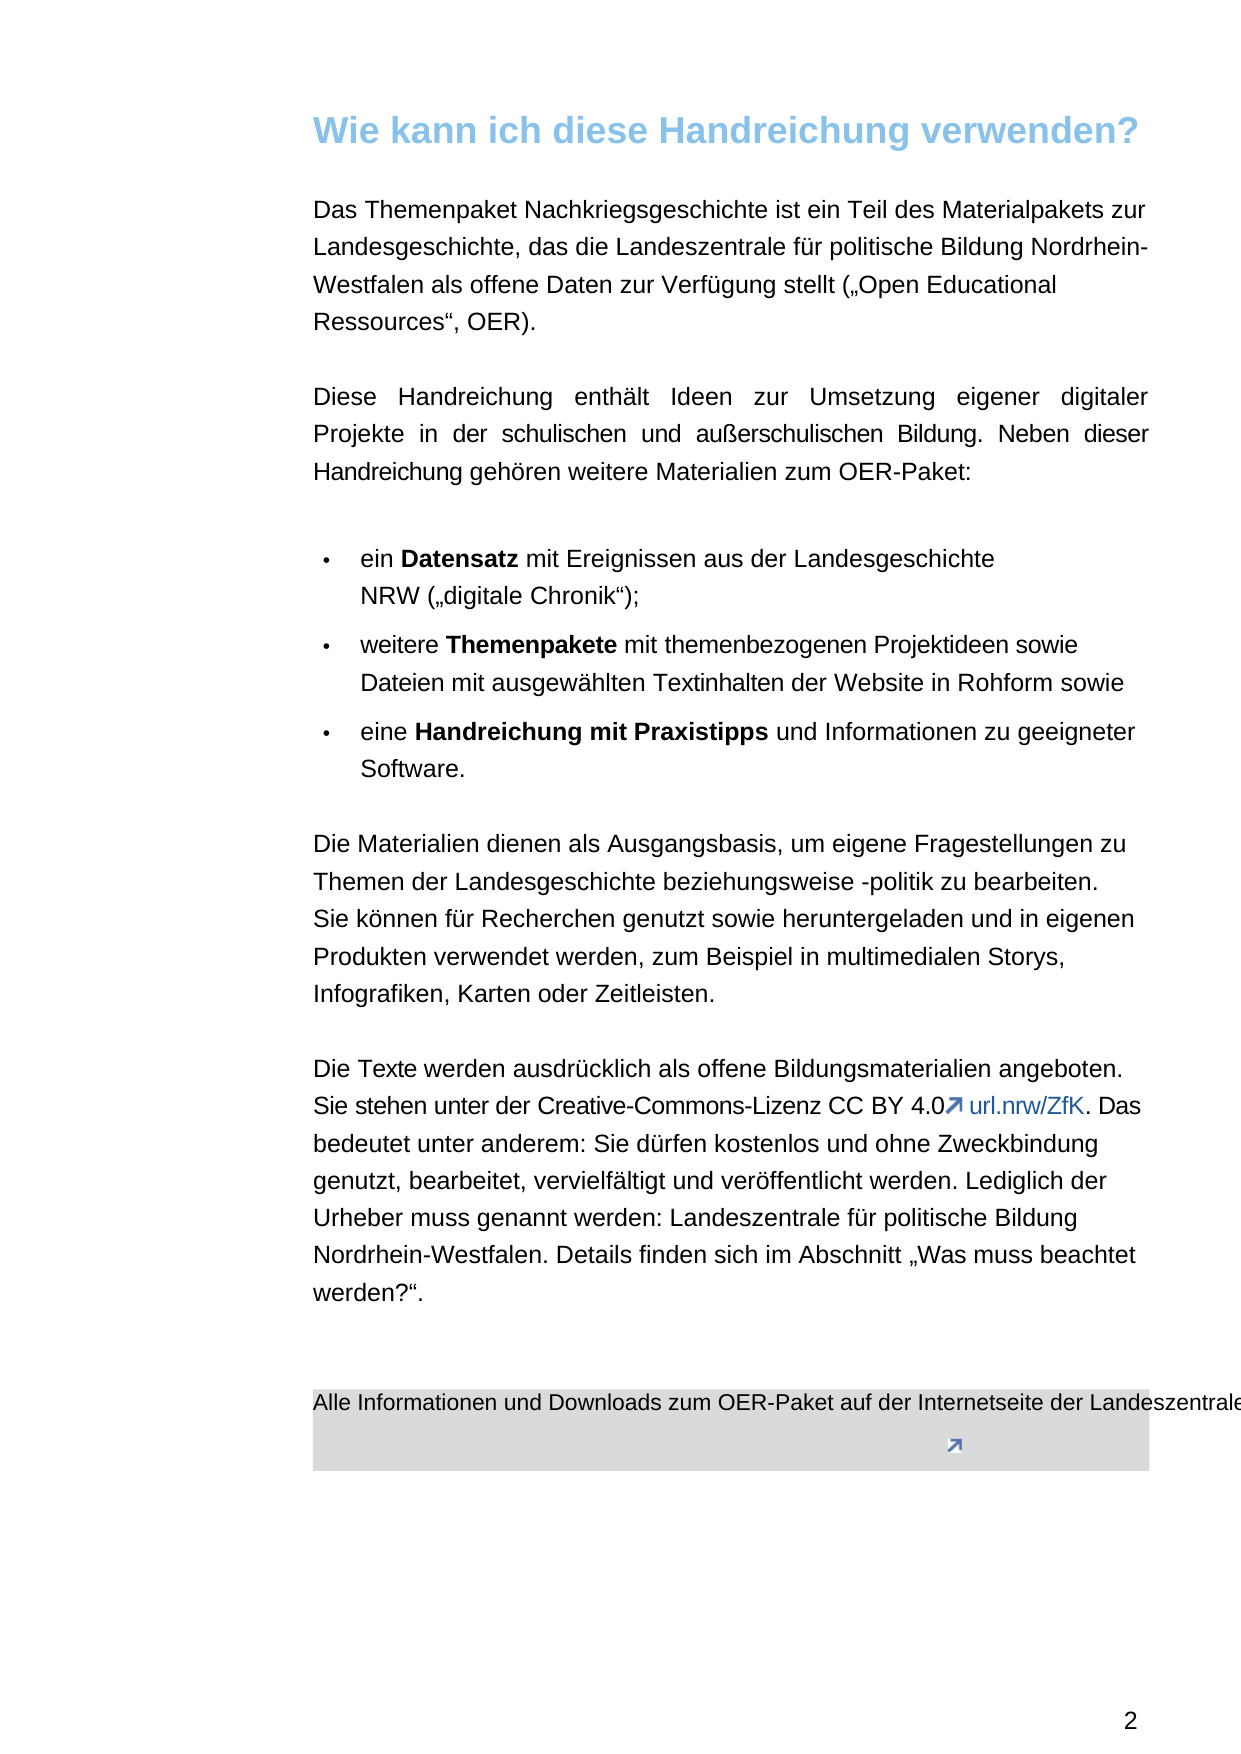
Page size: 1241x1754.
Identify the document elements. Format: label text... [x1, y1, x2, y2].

subtitle Wie kann ich diese Handreichung verwenden? [313, 108, 1203, 151]
text Sie können für Recherchen genutzt sowie heruntergeladen und in eigenen Produkten verwendet werden, zum Beispiel in multimedialen Storys, Infografiken, Karten oder Zeitleisten. [313, 904, 1137, 1008]
list weitere Themenpakete mit themenbezogenen Projektideen sowie Dateien mit ausgewählten Textinhalten der Website in Rohform sowie [323, 631, 1126, 697]
text Die Materialien dienen als Ausgangsbasis, um eigene Fragestellungen zu Themen der Landesgeschichte beziehungsweise -politik zu bearbeiten. [313, 829, 1203, 896]
list ein Datensatz mit Ereignissen aus der Landesgeschichte NRW („digitale Chronik“); [323, 544, 1062, 610]
text Diese Handreichung enthält Ideen zur Umsetzung eigener digitaler Projekte in der schulischen und außerschulischen Bildung. Neben dieser Handreichung gehören weitere Materialien zum OER-Paket: [313, 382, 1149, 486]
text Die Texte werden ausdrücklich als offene Bildungsmaterialien angeboten. Sie stehen unter der Creative-Commons-Lizenz CC BY 4.0 url.nrw/ZfK. Das bedeutet unter anderem: Sie dürfen kostenlos und ohne Zweckbindung genutzt, bearbeitet, vervielfältigt und veröffentlicht werden. Lediglich der Urheber muss genannt werden: Landeszentrale für politische Bildung Nordrhein-Westfalen. Details finden sich im Abschnitt „Was muss beachtet werden?“. [313, 1054, 1143, 1307]
list eine Handreichung mit Praxistipps und Informationen zu geeigneter Software. [323, 717, 1136, 783]
text Das Themenpaket Nachkriegsgeschichte ist ein Teil des Materialpakets zur Landesgeschichte, das die Landeszentrale für politische Bildung Nordrhein- Westfalen als offene Daten zur Verfügung stellt („Open Educational Ressources“, OER). [313, 195, 1151, 336]
picture [947, 1438, 962, 1453]
